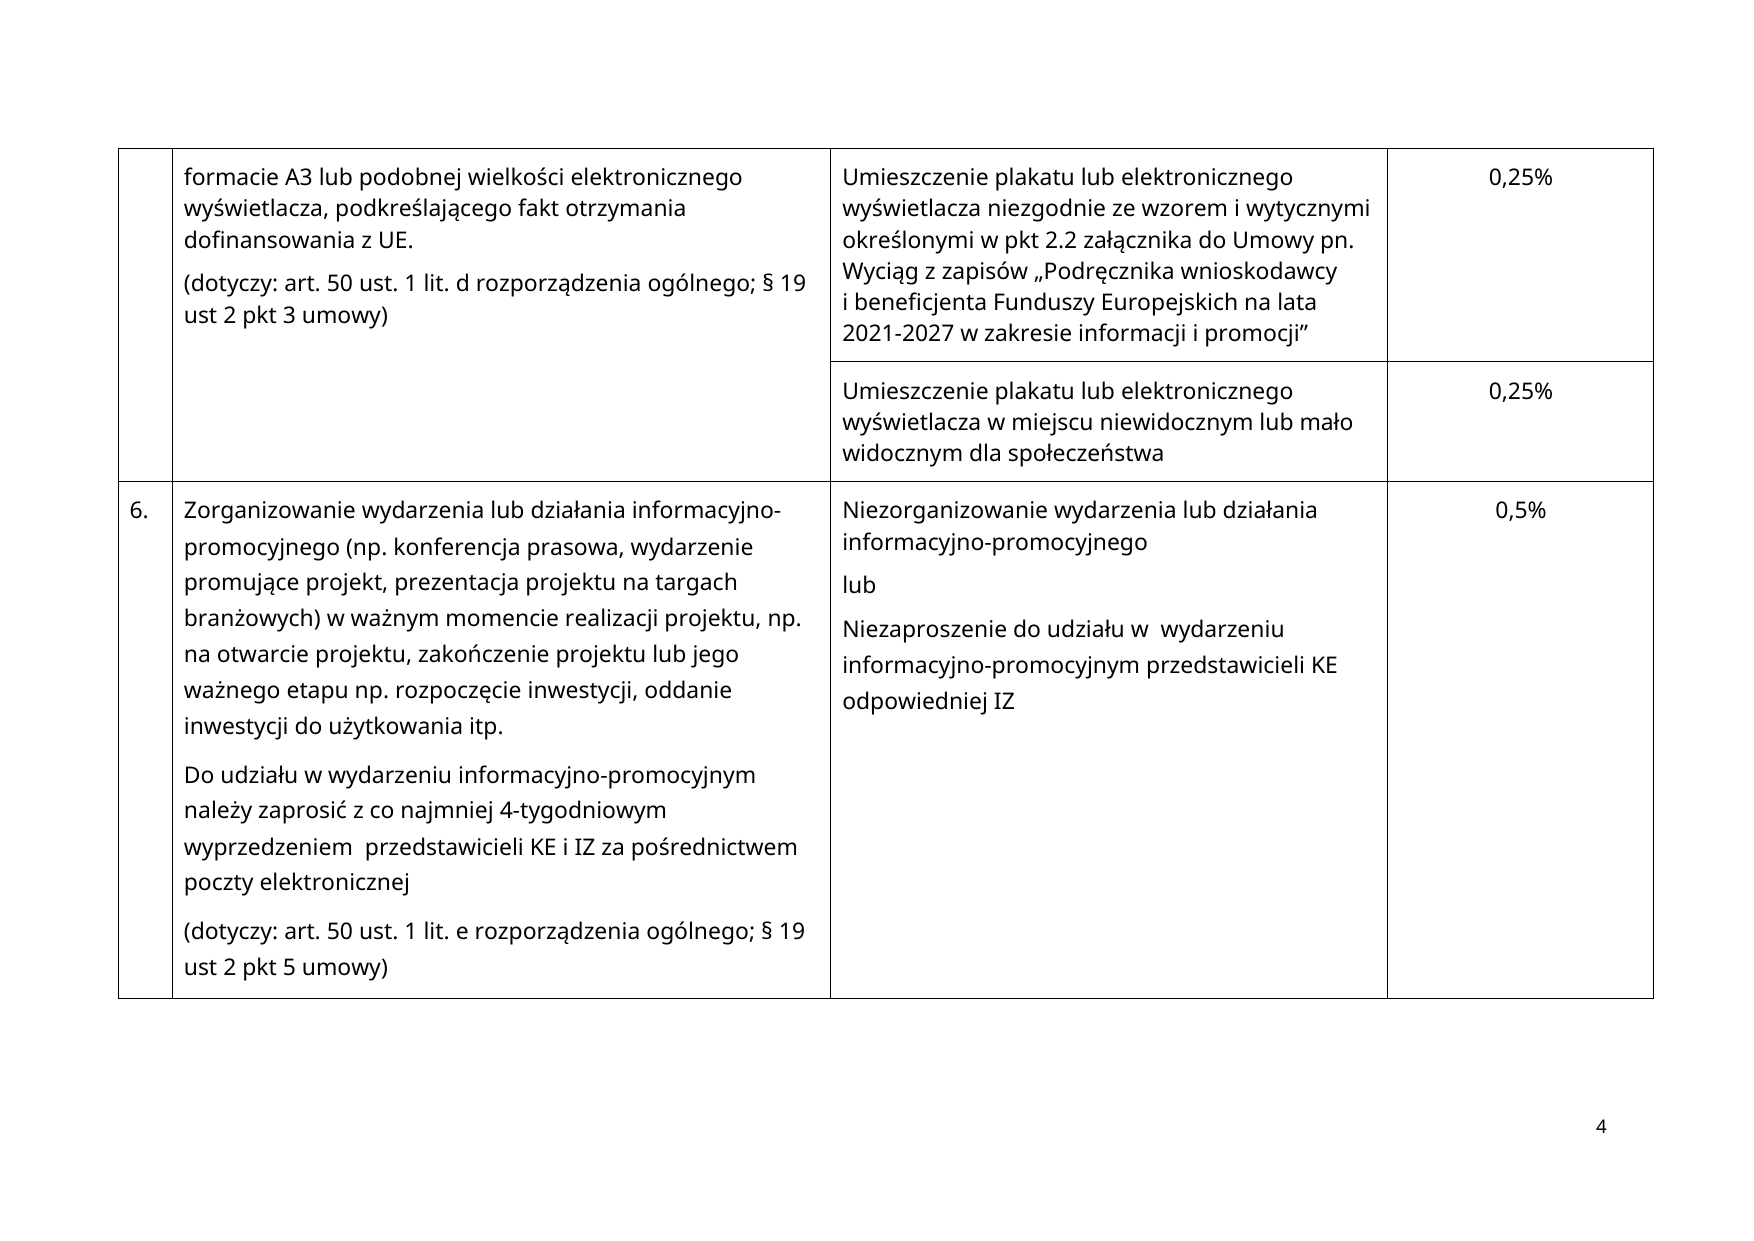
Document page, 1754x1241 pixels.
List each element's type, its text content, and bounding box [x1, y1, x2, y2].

table_cell 0,25% [1388, 362, 1653, 481]
table_cell 0,25% [1388, 149, 1653, 361]
table_cell 0,5% [1388, 482, 1653, 998]
table_cell 5. [119, 149, 172, 481]
table_cell Umieszczenie plakatu lub elektronicznego wyświetlacza niezgodnie ze wzorem i wytycznymi określonymi w pkt 2.2 załącznika do Umowy pn. Wyciąg z zapisów „Podręcznika wnioskodawcy i beneficjenta Funduszy Europejskich na lata 2021-2027 w zakresie informacji i promocji” [831, 149, 1387, 361]
table_cell 6. [119, 482, 172, 998]
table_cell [173, 149, 830, 481]
table_cell Niezorganizowanie wydarzenia lub działania informacyjno-promocyjnego lub Niezaproszenie do udziału w wydarzeniu informacyjno-promocyjnym przedstawicieli KE odpowiedniej IZ [831, 482, 1387, 998]
table_cell Umieszczenie plakatu lub elektronicznego wyświetlacza w miejscu niewidocznym lub mało widocznym dla społeczeństwa [831, 362, 1387, 481]
table_cell Zorganizowanie wydarzenia lub działania informacyjno-promocyjnego (np. konferencja prasowa, wydarzenie promujące projekt, prezentacja projektu na targach branżowych) w ważnym momencie realizacji projektu, np. na otwarcie projektu, zakończenie projektu lub jego ważnego etapu np. rozpoczęcie inwestycji, oddanie inwestycji do użytkowania itp. Do udziału w wydarzeniu informacyjno-promocyjnym należy zaprosić z co najmniej 4-tygodniowym wyprzedzeniem przedstawicieli KE i IZ za pośrednictwem poczty elektronicznej (dotyczy: art. 50 ust. 1 lit. e rozporządzenia ogólnego; § 19 ust 2 pkt 5 umowy) [173, 482, 830, 998]
